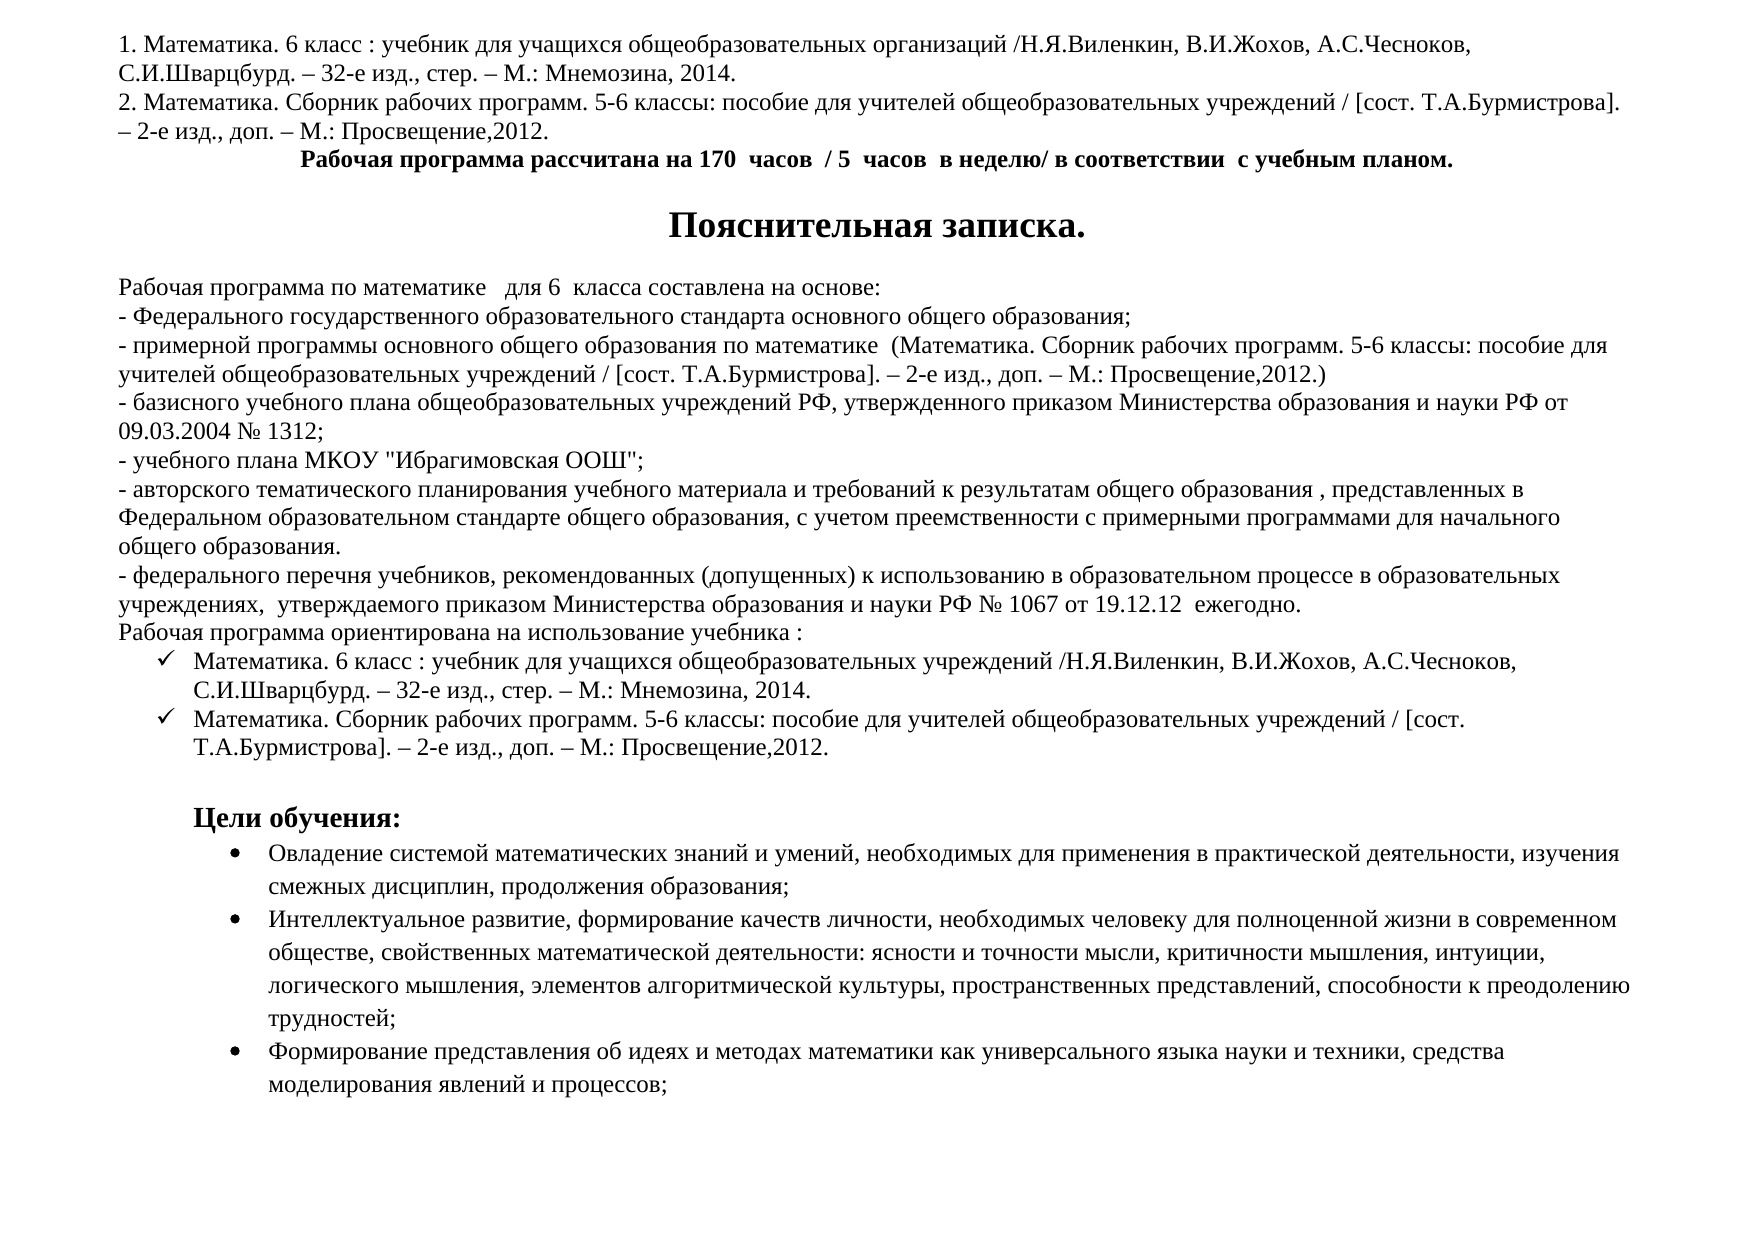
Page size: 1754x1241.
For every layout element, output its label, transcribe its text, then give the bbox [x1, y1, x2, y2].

text 1. Математика. 6 класс : учебник для учащихся общеобразовательных организаций /Н.Я.Виленкин, В.И.Жохов, А.С.Чесноков, С.И.Шварцбурд. – 32-е изд., стер. – М.: Мнемозина, 2014. [118, 29, 1636, 87]
text - примерной программы основного общего образования по математике (Математика. Сборник рабочих программ. 5-6 классы: пособие для учителей общеобразовательных учреждений / [сост. Т.А.Бурмистрова]. – 2-е изд., доп. – М.: Просвещение,2012.) [118, 330, 1636, 387]
list Формирование представления об идеях и методах математики как универсального языка науки и техники, средства моделирования явлений и процессов; [231, 1036, 1636, 1098]
list Математика. 6 класс : учебник для учащихся общеобразовательных учреждений /Н.Я.Виленкин, В.И.Жохов, А.С.Чесноков, С.И.Шварцбурд. – 32-е изд., стер. – М.: Мнемозина, 2014. [156, 646, 1636, 704]
text - учебного плана МКОУ "Ибрагимовская ООШ"; [118, 445, 1636, 474]
list Математика. Сборник рабочих программ. 5-6 классы: пособие для учителей общеобразовательных учреждений / [сост. Т.А.Бурмистрова]. – 2-е изд., доп. – М.: Просвещение,2012. [156, 704, 1636, 761]
text 2. Математика. Сборник рабочих программ. 5-6 классы: пособие для учителей общеобразовательных учреждений / [сост. Т.А.Бурмистрова]. – 2-е изд., доп. – М.: Просвещение,2012. [118, 87, 1636, 144]
text Пояснительная записка. [118, 202, 1636, 245]
list Овладение системой математических знаний и умений, необходимых для применения в практической деятельности, изучения смежных дисциплин, продолжения образования; [231, 838, 1636, 900]
text - базисного учебного плана общеобразовательных учреждений РФ, утвержденного приказом Министерства образования и науки РФ от 09.03.2004 № 1312; [118, 387, 1636, 445]
text - федерального перечня учебников, рекомендованных (допущенных) к использованию в образовательном процессе в образовательных учреждениях, утверждаемого приказом Министерства образования и науки РФ № 1067 от 19.12.12 ежегодно. [118, 560, 1636, 617]
list Интеллектуальное развитие, формирование качеств личности, необходимых человеку для полноценной жизни в современном обществе, свойственных математической деятельности: ясности и точности мысли, критичности мышления, интуиции, логического мышления, элементов алгоритмической культуры, пространственных представлений, способности к преодолению трудностей; [231, 904, 1636, 1032]
text Рабочая программа по математике для 6 класса составлена на основе: [118, 272, 1636, 301]
list Цели обучения: [193, 800, 1636, 833]
text - авторского тематического планирования учебного материала и требований к результатам общего образования , представленных в Федеральном образовательном стандарте общего образования, с учетом преемственности с примерными программами для начального общего образования. [118, 474, 1636, 560]
text Рабочая программа ориентирована на использование учебника : [118, 617, 1636, 646]
text - Федерального государственного образовательного стандарта основного общего образования; [118, 301, 1636, 330]
text Рабочая программа рассчитана на 170 часов / 5 часов в неделю/ в соответствии с учебным планом. [118, 144, 1636, 173]
